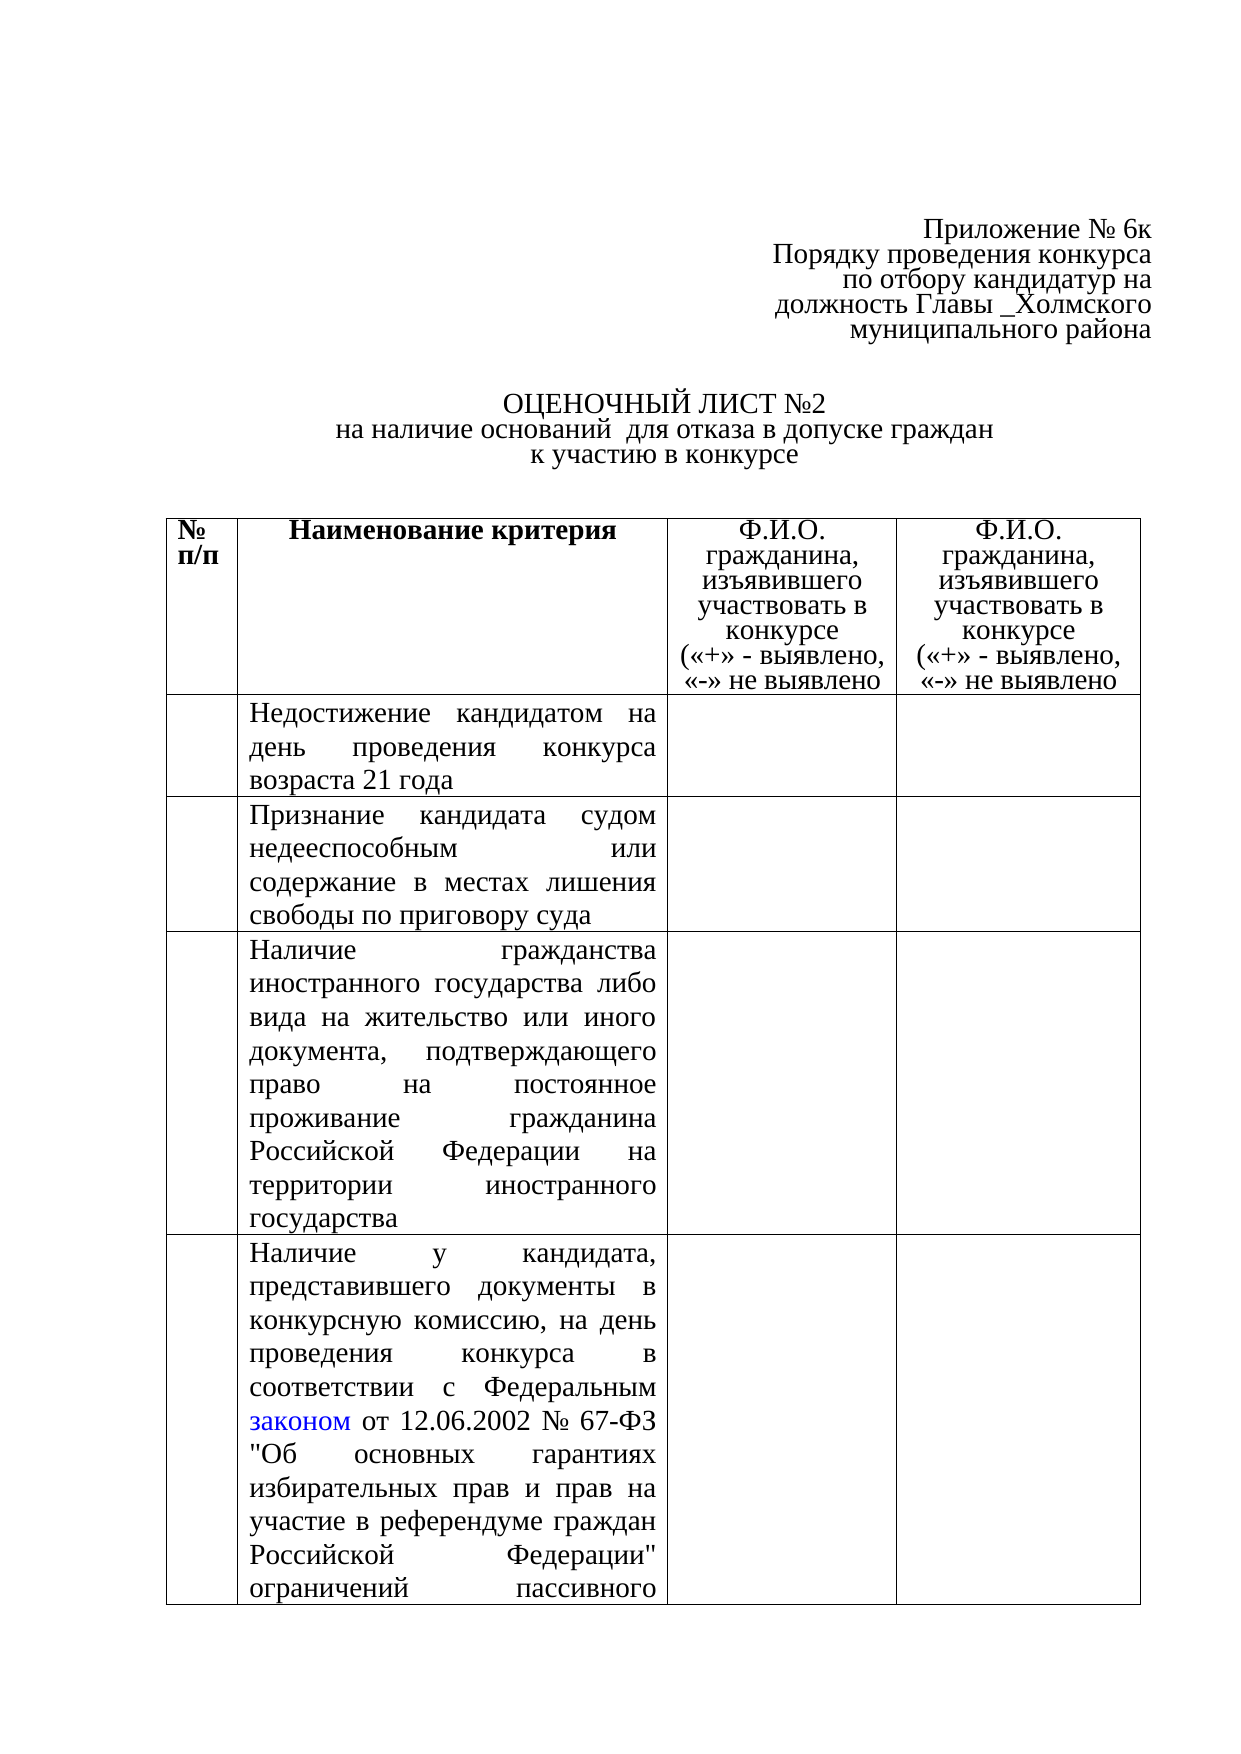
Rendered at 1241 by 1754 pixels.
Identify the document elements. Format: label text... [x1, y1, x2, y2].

table_cell [167, 695, 237, 796]
text Порядку проведения конкурса [664, 243, 1152, 268]
text на наличие оснований для отказа в допуске граждан [177, 418, 1152, 443]
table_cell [238, 1235, 667, 1604]
table_cell [897, 1235, 1140, 1604]
table_cell [167, 797, 237, 931]
table_cell [897, 695, 1140, 796]
table_cell [167, 932, 237, 1234]
table_cell Наличие гражданства иностранного государства либо вида на жительство или иного документа, подтверждающего право на постоянное проживание гражданина Российской Федерации на территории иностранного государства [238, 932, 667, 1234]
text должность Главы _Холмского [177, 293, 1152, 318]
table_cell [668, 797, 896, 931]
table_cell [897, 797, 1140, 931]
table_cell Недостижение кандидатом на день проведения конкурса возраста 21 года [238, 695, 667, 796]
table_header № п/п [167, 519, 237, 694]
table_cell [167, 1235, 237, 1604]
text муниципального района [177, 318, 1152, 343]
table_cell [897, 932, 1140, 1234]
table_cell Признание кандидата судом недееспособным или содержание в местах лишения свободы по приговору суда [238, 797, 667, 931]
text к участию в конкурсе [177, 443, 1152, 468]
table_cell [668, 1235, 896, 1604]
table_cell [668, 695, 896, 796]
text ОЦЕНОЧНЫЙ ЛИСТ №2 [177, 393, 1152, 418]
table_cell [668, 932, 896, 1234]
table_header Ф.И.О. гражданина, изъявившего участвовать в конкурсе («+» - выявлено, «-» не выявлено [897, 519, 1140, 694]
table_header Наименование критерия [238, 519, 667, 694]
text Приложение № 6к [664, 218, 1152, 243]
table_header Ф.И.О. гражданина, изъявившего участвовать в конкурсе («+» - выявлено, «-» не выявлено [668, 519, 896, 694]
text по отбору кандидатур на [177, 268, 1152, 293]
